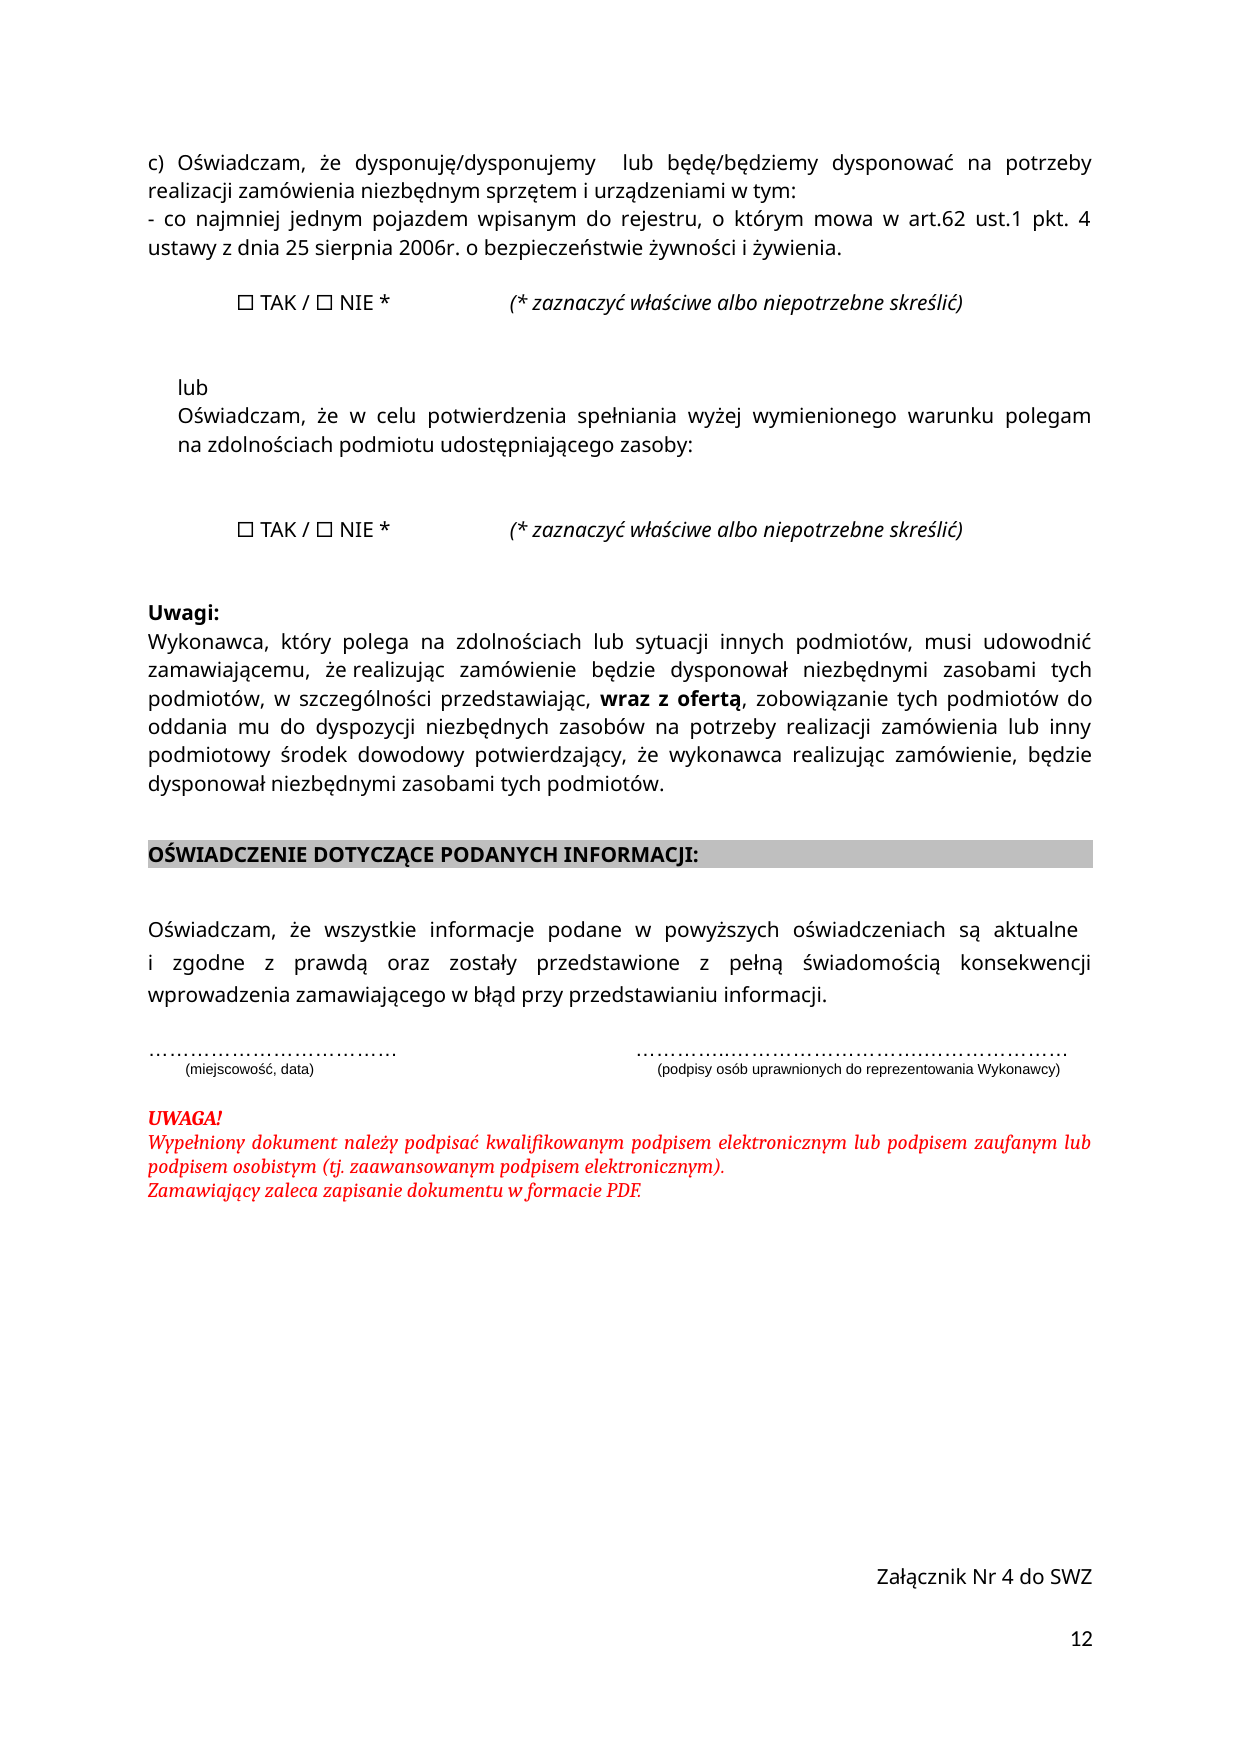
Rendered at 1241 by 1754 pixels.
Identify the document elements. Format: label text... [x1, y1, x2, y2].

text c) Oświadczam, że dysponuję/dysponujemy lub będę/będziemy dysponować na potrzeby realizacji zamówienia niezbędnym sprzętem i urządzeniami w tym: [148, 148, 1093, 204]
text OŚWIADCZENIE DOTYCZĄCE PODANYCH INFORMACJI: [148, 840, 1093, 868]
text lub [148, 373, 1093, 401]
text UWAGA! [148, 1107, 1093, 1131]
text - co najmniej jednym pojazdem wpisanym do rejestru, o którym mowa w art.62 ust.1 pkt. 4 ustawy z dnia 25 sierpnia 2006r. o bezpieczeństwie żywności i żywienia. [148, 204, 1093, 261]
text Załącznik Nr 4 do SWZ [148, 1562, 1093, 1591]
text Wykonawca, który polega na zdolnościach lub sytuacji innych podmiotów, musi udowodnić zamawiającemu, że realizując zamówienie będzie dysponował niezbędnymi zasobami tych podmiotów, w szczególności przedstawiając, wraz z ofertą, zobowiązanie tych podmiotów do oddania mu do dyspozycji niezbędnych zasobów na potrzeby realizacji zamówienia lub inny podmiotowy środek dowodowy potwierdzający, że wykonawca realizując zamówienie, będzie dysponował niezbędnymi zasobami tych podmiotów. [148, 627, 1093, 797]
text ……………………………… …………..……………………….………………… [148, 1037, 1093, 1061]
text Zamawiający zaleca zapisanie dokumentu w formacie PDF. [148, 1178, 1093, 1202]
text Wypełniony dokument należy podpisać kwalifikowanym podpisem elektronicznym lub podpisem zaufanym lub podpisem osobistym (tj. zaawansowanym podpisem elektronicznym). [148, 1131, 1093, 1178]
text Oświadczam, że w celu potwierdzenia spełniania wyżej wymienionego warunku polegam na zdolnościach podmiotu udostępniającego zasoby: [177, 401, 1093, 458]
text TAK / NIE * (* zaznaczyć właściwe albo niepotrzebne skreślić) [236, 288, 1093, 316]
text (miejscowość, data) (podpisy osób uprawnionych do reprezentowania Wykonawcy) [185, 1061, 1093, 1078]
text TAK / NIE * (* zaznaczyć właściwe albo niepotrzebne skreślić) [236, 515, 1093, 544]
text Uwagi: [148, 598, 1093, 627]
text Oświadczam, że wszystkie informacje podane w powyższych oświadczeniach są aktualne i zgodne z prawdą oraz zostały przedstawione z pełną świadomością konsekwencji wprowadzenia zamawiającego w błąd przy przedstawianiu informacji. [148, 915, 1093, 1009]
